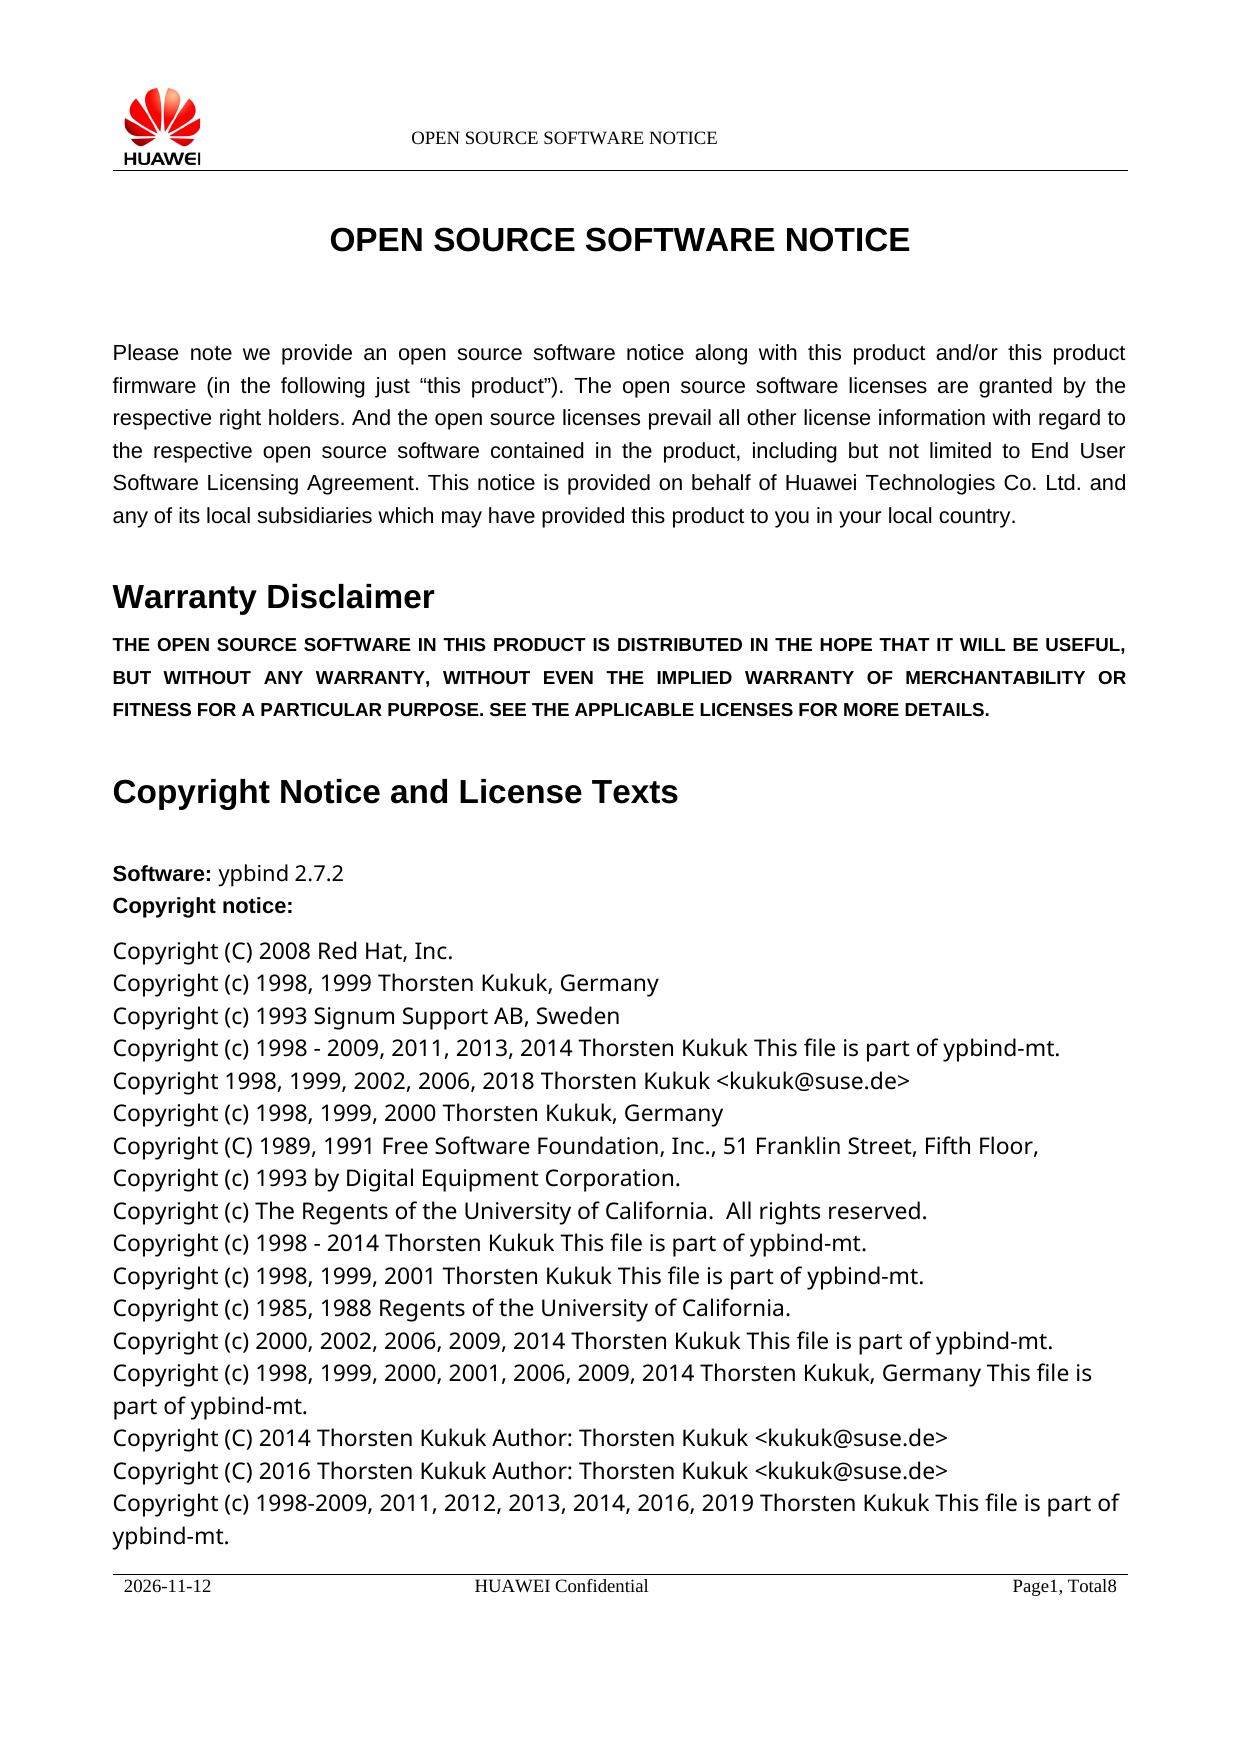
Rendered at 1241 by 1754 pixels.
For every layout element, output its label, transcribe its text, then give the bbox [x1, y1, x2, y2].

text Warranty Disclaimer [112, 564, 1128, 629]
picture [124, 88, 201, 165]
text Copyright notice: [112, 889, 1128, 921]
text The open source software in this product is distributed in the hope that it will be useful, but WITHOUT ANY WARRANTY, without even the implied warranty of MERCHANTABILITY or FITNESS FOR A PARTICULAR PURPOSE. See the applicable licenses for more details. [112, 629, 1128, 726]
text Please note we provide an open source software notice along with this product and/or this product firmware (in the following just “this product”). The open source software licenses are granted by the respective right holders. And the open source licenses prevail all other license information with regard to the respective open source software contained in the product, including but not limited to End User Software Licensing Agreement. This notice is provided on behalf of Huawei Technologies Co. Ltd. and any of its local subsidiaries which may have provided this product to you in your local country. [112, 336, 1128, 531]
title Software: ypbind 2.7.2 [112, 856, 1128, 889]
text OPEN SOURCE SOFTWARE NOTICE [112, 206, 1128, 271]
text Copyright Notice and License Texts [112, 759, 1128, 824]
